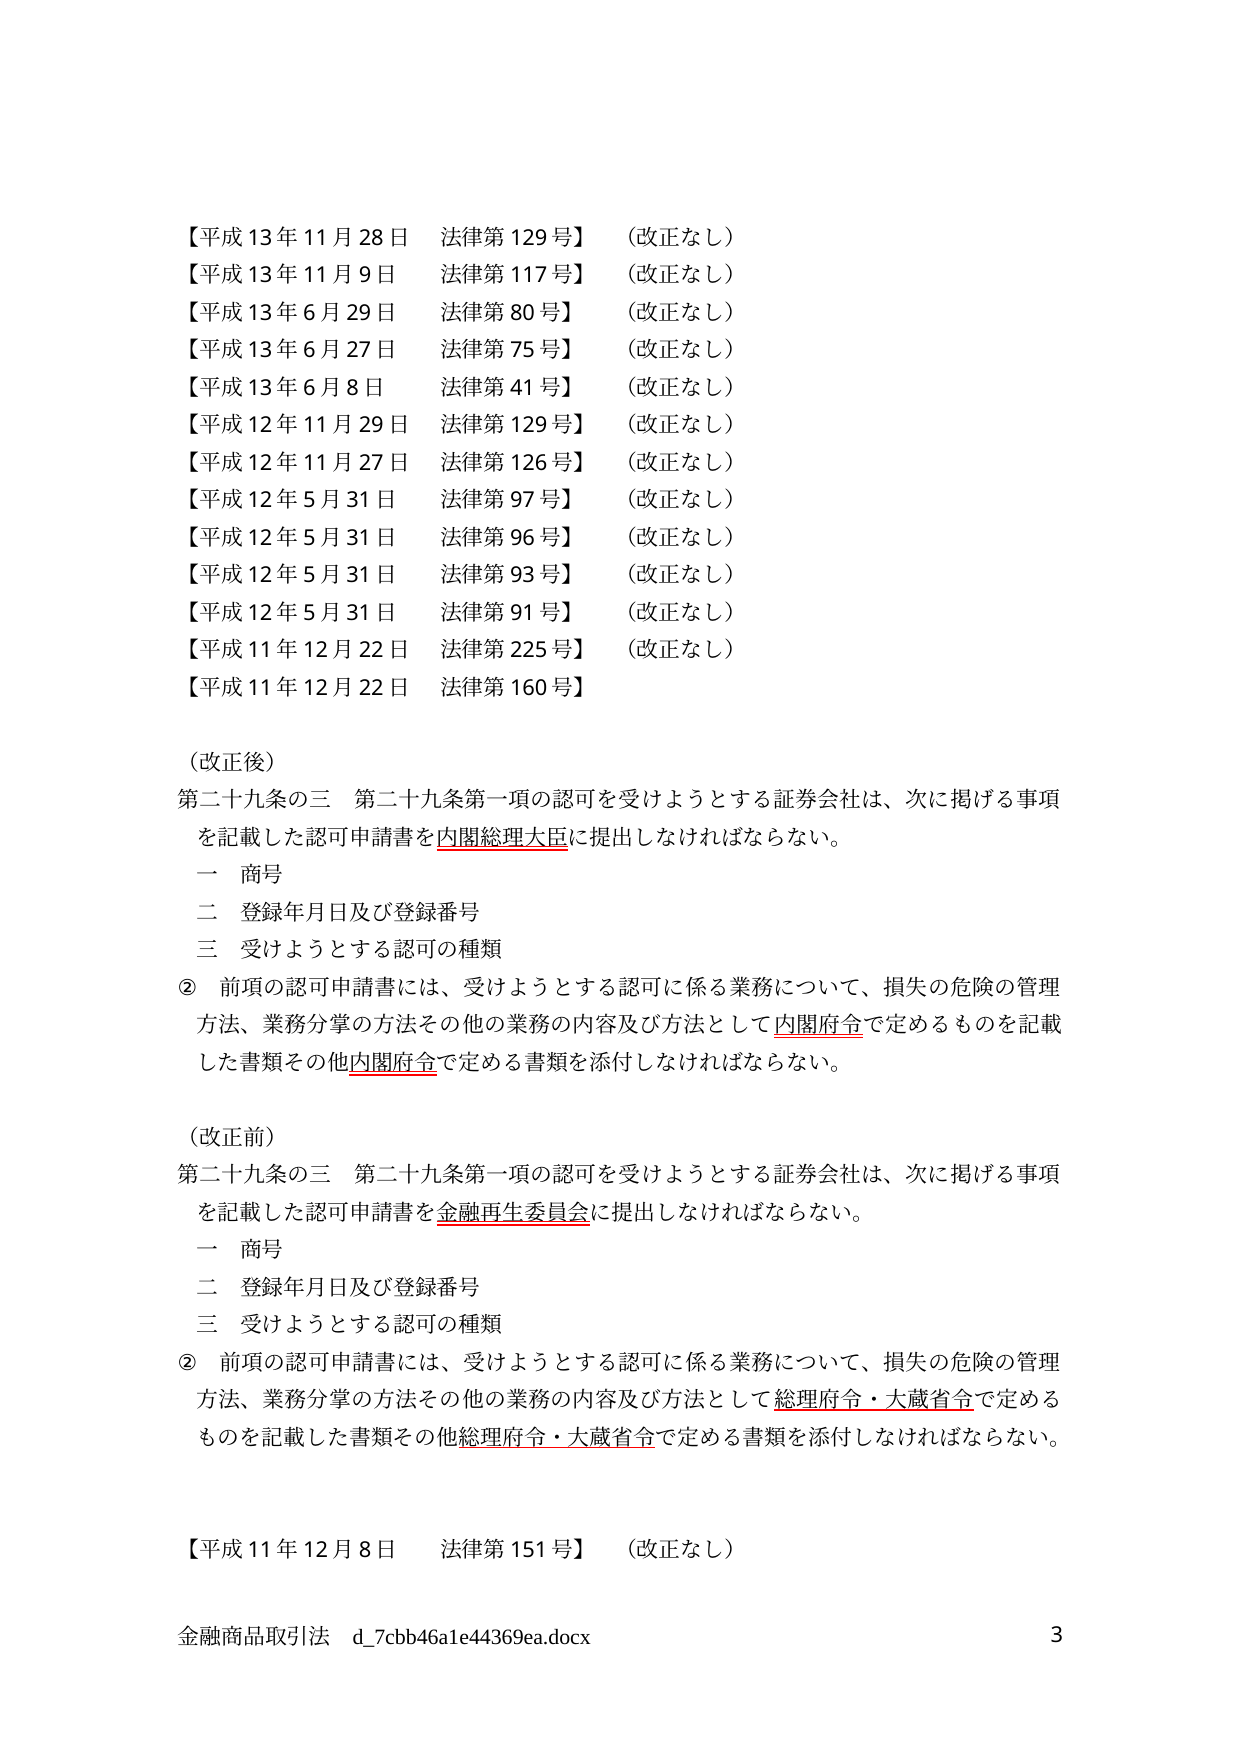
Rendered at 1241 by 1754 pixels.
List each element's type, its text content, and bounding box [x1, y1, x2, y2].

text 第二十九条の三 第二十九条第一項の認可を受けようとする証券会社は、次に掲げる事項を記載した認可申請書を金融再生委員会に提出しなければならない。 [177, 1154, 1063, 1229]
text （改正後） [177, 742, 1063, 779]
text 【平成12年5月31日 法律第91号】 （改正なし） [177, 592, 1063, 629]
text ② 前項の認可申請書には、受けようとする認可に係る業務について、損失の危険の管理方法、業務分掌の方法その他の業務の内容及び方法として総理府令・大蔵省令で定めるものを記載した書類その他総理府令・大蔵省令で定める書類を添付しなければならない。 [177, 1342, 1063, 1454]
text 【平成11年12月22日 法律第160号】 [177, 667, 1063, 704]
text 【平成12年5月31日 法律第96号】 （改正なし） [177, 517, 1063, 554]
text 【平成11年12月8日 法律第151号】 （改正なし） [177, 1529, 1063, 1567]
text 【平成11年12月22日 法律第225号】 （改正なし） [177, 629, 1063, 667]
text 第二十九条の三 第二十九条第一項の認可を受けようとする証券会社は、次に掲げる事項を記載した認可申請書を内閣総理大臣に提出しなければならない。 [177, 779, 1063, 854]
text 二 登録年月日及び登録番号 [196, 1267, 1063, 1304]
text 【平成13年6月29日 法律第80号】 （改正なし） [177, 292, 1063, 329]
text 三 受けようとする認可の種類 [196, 929, 1063, 967]
text 【平成13年6月8日 法律第41号】 （改正なし） [177, 367, 1063, 404]
text （改正前） [177, 1117, 1063, 1154]
text 【平成12年11月27日 法律第126号】 （改正なし） [177, 442, 1063, 479]
text 【平成13年11月28日 法律第129号】 （改正なし） [177, 217, 1063, 254]
text 【平成12年5月31日 法律第93号】 （改正なし） [177, 554, 1063, 592]
text 【平成13年6月27日 法律第75号】 （改正なし） [177, 329, 1063, 367]
text 一 商号 [196, 1229, 1063, 1267]
text 三 受けようとする認可の種類 [196, 1304, 1063, 1342]
text 【平成12年5月31日 法律第97号】 （改正なし） [177, 479, 1063, 517]
text 二 登録年月日及び登録番号 [196, 892, 1063, 929]
text ② 前項の認可申請書には、受けようとする認可に係る業務について、損失の危険の管理方法、業務分掌の方法その他の業務の内容及び方法として内閣府令で定めるものを記載した書類その他内閣府令で定める書類を添付しなければならない。 [177, 967, 1063, 1079]
text 【平成12年11月29日 法律第129号】 （改正なし） [177, 404, 1063, 442]
text 一 商号 [196, 854, 1063, 892]
text 【平成13年11月9日 法律第117号】 （改正なし） [177, 254, 1063, 292]
